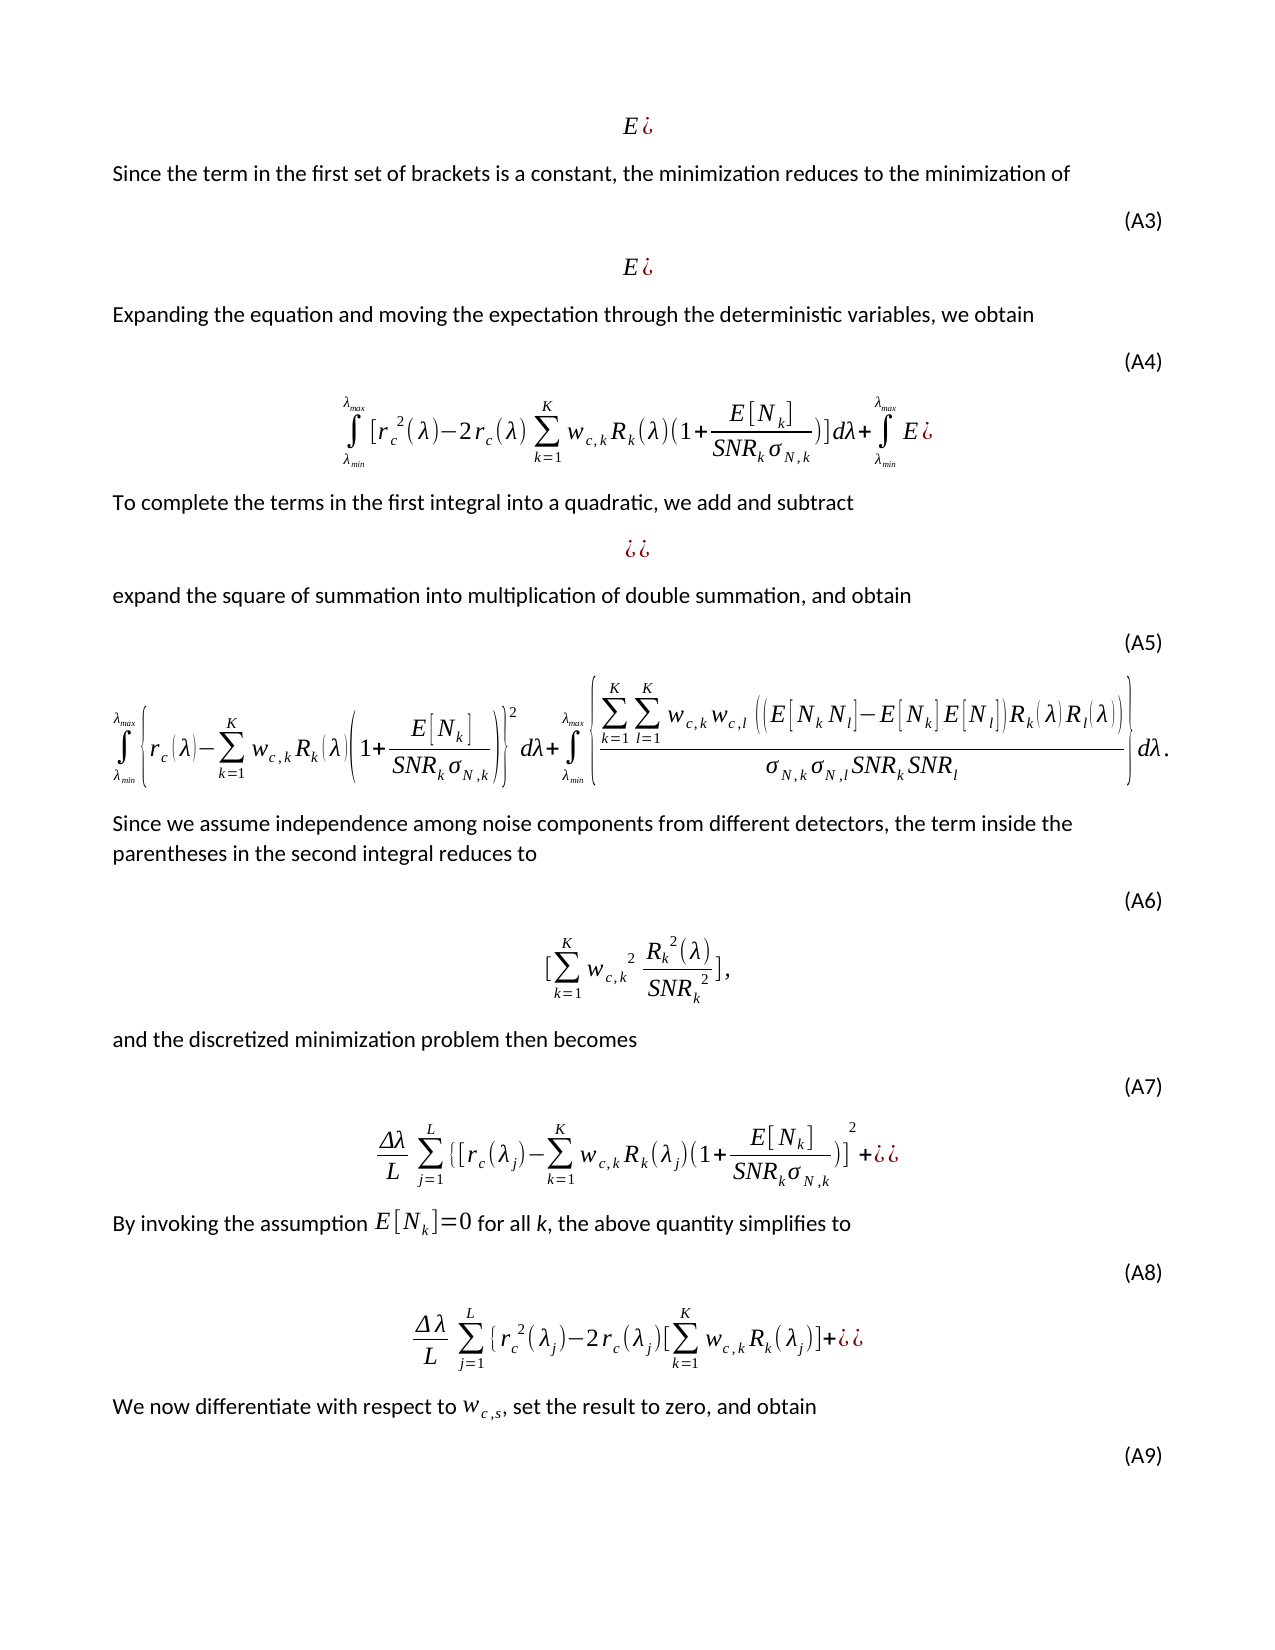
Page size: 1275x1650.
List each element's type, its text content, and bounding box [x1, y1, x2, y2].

text To complete the terms in the first integral into a quadratic, we add and subtract [112, 488, 1162, 516]
text (A9) [112, 1441, 1162, 1469]
text (A3) [112, 206, 1162, 234]
text (A8) [112, 1258, 1162, 1286]
text (A6) [112, 886, 1162, 914]
text (A5) [112, 628, 1162, 656]
text and the discretized minimization problem then becomes [112, 1025, 1162, 1053]
text (A4) [112, 347, 1162, 375]
text Since we assume independence among noise components from different detectors, the term inside the parentheses in the second integral reduces to [112, 809, 1162, 867]
text By invoking the assumption for all k, the above quantity simplifies to [112, 1208, 1162, 1239]
text Since the term in the first set of brackets is a constant, the minimization reduces to the minimization of [112, 159, 1162, 187]
text Expanding the equation and moving the expectation through the deterministic variables, we obtain [112, 300, 1162, 328]
text expand the square of summation into multiplication of double summation, and obtain [112, 581, 1162, 609]
text We now differentiate with respect to , set the result to zero, and obtain [112, 1391, 1162, 1422]
text (A7) [112, 1072, 1162, 1100]
